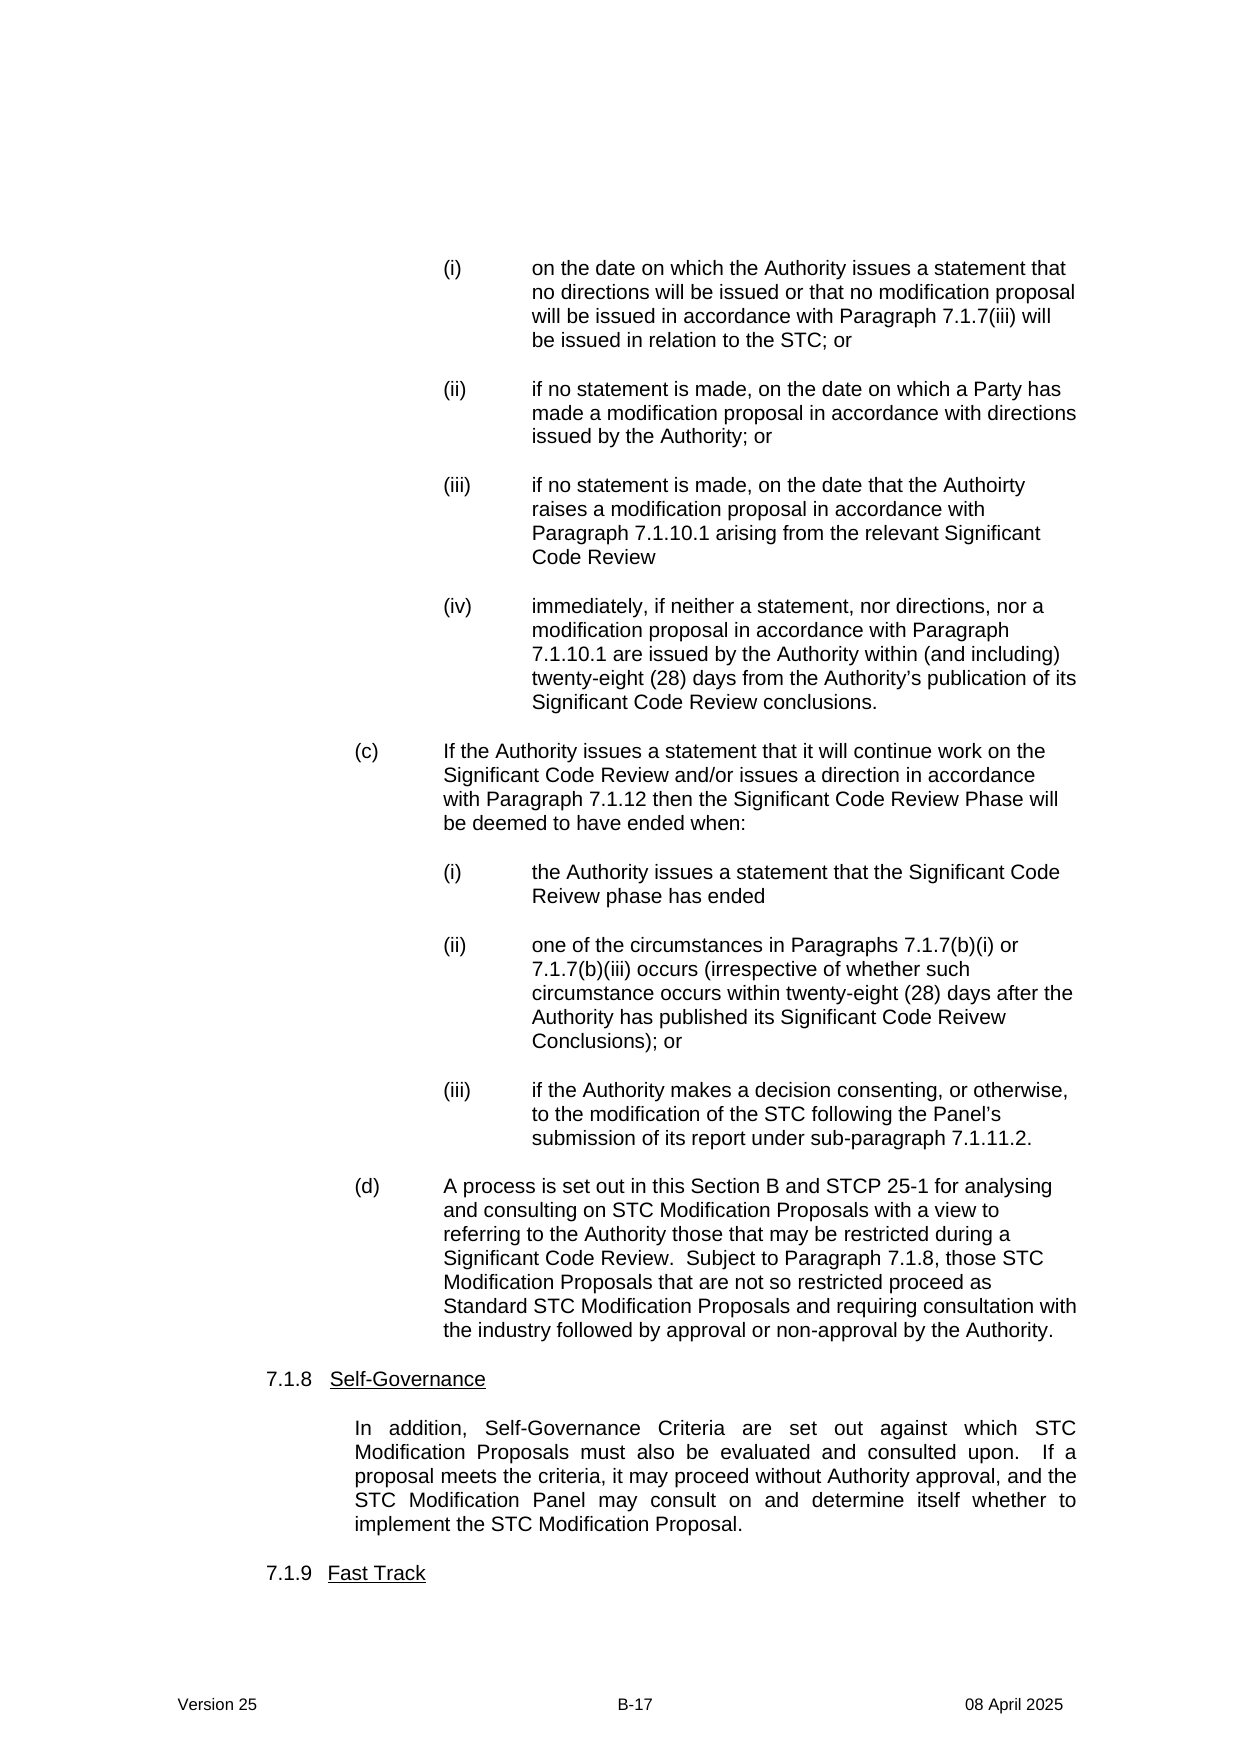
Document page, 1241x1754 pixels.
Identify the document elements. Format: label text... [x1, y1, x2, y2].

subtitle A process is set out in this Section B and STCP 25-1 for analysing and consulting on STC Modification Proposals with a view to referring to the Authority those that may be restricted during a Significant Code Review. Subject to Paragraph 7.1.8, those STC Modification Proposals that are not so restricted proceed as Standard STC Modification Proposals and requiring consultation with the industry followed by approval or non-approval by the Authority. [354, 1174, 1078, 1342]
subtitle the Authority issues a statement that the Significant Code Reivew phase has ended [443, 860, 1078, 908]
subtitle if no statement is made, on the date on which a Party has made a modification proposal in accordance with directions issued by the Authority; or [443, 376, 1078, 448]
text 7.1.9 Fast Track [266, 1561, 1078, 1585]
subtitle on the date on which the Authority issues a statement that no directions will be issued or that no modification proposal will be issued in accordance with Paragraph 7.1.7(iii) will be issued in relation to the STC; or [443, 256, 1078, 351]
subtitle immediately, if neither a statement, nor directions, nor a modification proposal in accordance with Paragraph 7.1.10.1 are issued by the Authority within (and including) twenty-eight (28) days from the Authority’s publication of its Significant Code Review conclusions. [443, 594, 1078, 714]
subtitle if the Authority makes a decision consenting, or otherwise, to the modification of the STC following the Panel’s submission of its report under sub-paragraph 7.1.11.2. [443, 1077, 1078, 1149]
subtitle if no statement is made, on the date that the Authoirty raises a modification proposal in accordance with Paragraph 7.1.10.1 arising from the relevant Significant Code Review [443, 473, 1078, 569]
text In addition, Self-Governance Criteria are set out against which STC Modification Proposals must also be evaluated and consulted upon. If a proposal meets the criteria, it may proceed without Authority approval, and the STC Modification Panel may consult on and determine itself whether to implement the STC Modification Proposal. [354, 1416, 1078, 1536]
subtitle If the Authority issues a statement that it will continue work on the Significant Code Review and/or issues a direction in accordance with Paragraph 7.1.12 then the Significant Code Review Phase will be deemed to have ended when: [354, 739, 1078, 835]
subtitle 7.1.8 Self-Governance [266, 1367, 1078, 1391]
subtitle one of the circumstances in Paragraphs 7.1.7(b)(i) or 7.1.7(b)(iii) occurs (irrespective of whether such circumstance occurs within twenty-eight (28) days after the Authority has published its Significant Code Reivew Conclusions); or [443, 933, 1078, 1052]
